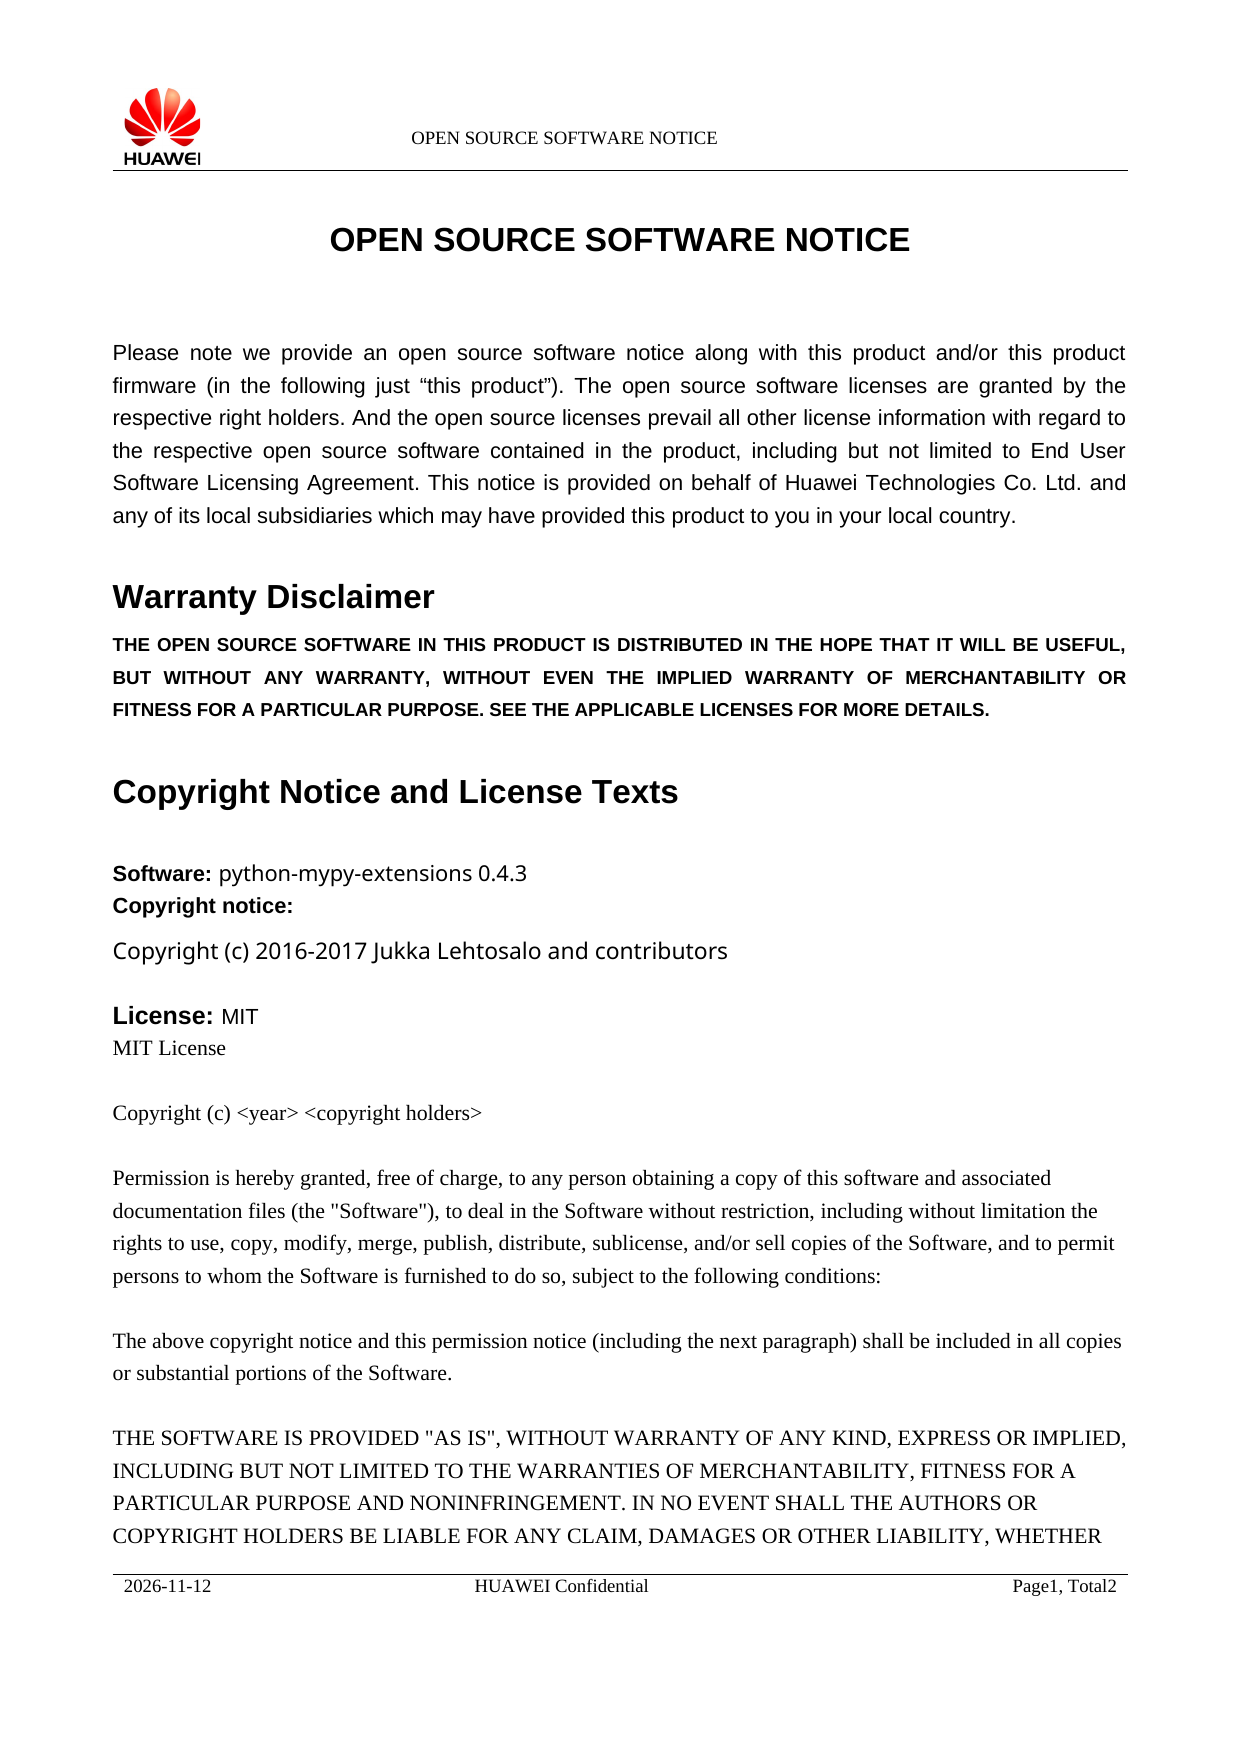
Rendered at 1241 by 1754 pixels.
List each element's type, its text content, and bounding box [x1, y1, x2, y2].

text OPEN SOURCE SOFTWARE NOTICE [112, 206, 1128, 271]
text Copyright Notice and License Texts [112, 759, 1128, 824]
text Please note we provide an open source software notice along with this product and/or this product firmware (in the following just “this product”). The open source software licenses are granted by the respective right holders. And the open source licenses prevail all other license information with regard to the respective open source software contained in the product, including but not limited to End User Software Licensing Agreement. This notice is provided on behalf of Huawei Technologies Co. Ltd. and any of its local subsidiaries which may have provided this product to you in your local country. [112, 336, 1128, 531]
text Warranty Disclaimer [112, 564, 1128, 629]
text The open source software in this product is distributed in the hope that it will be useful, but WITHOUT ANY WARRANTY, without even the implied warranty of MERCHANTABILITY or FITNESS FOR A PARTICULAR PURPOSE. See the applicable licenses for more details. [112, 629, 1128, 726]
text License: MIT [112, 999, 1128, 1031]
text Copyright (c) 2016-2017 Jukka Lehtosalo and contributors [112, 934, 1128, 999]
text Copyright notice: [112, 889, 1128, 921]
title Software: python-mypy-extensions 0.4.3 [112, 856, 1128, 889]
picture [124, 88, 201, 165]
